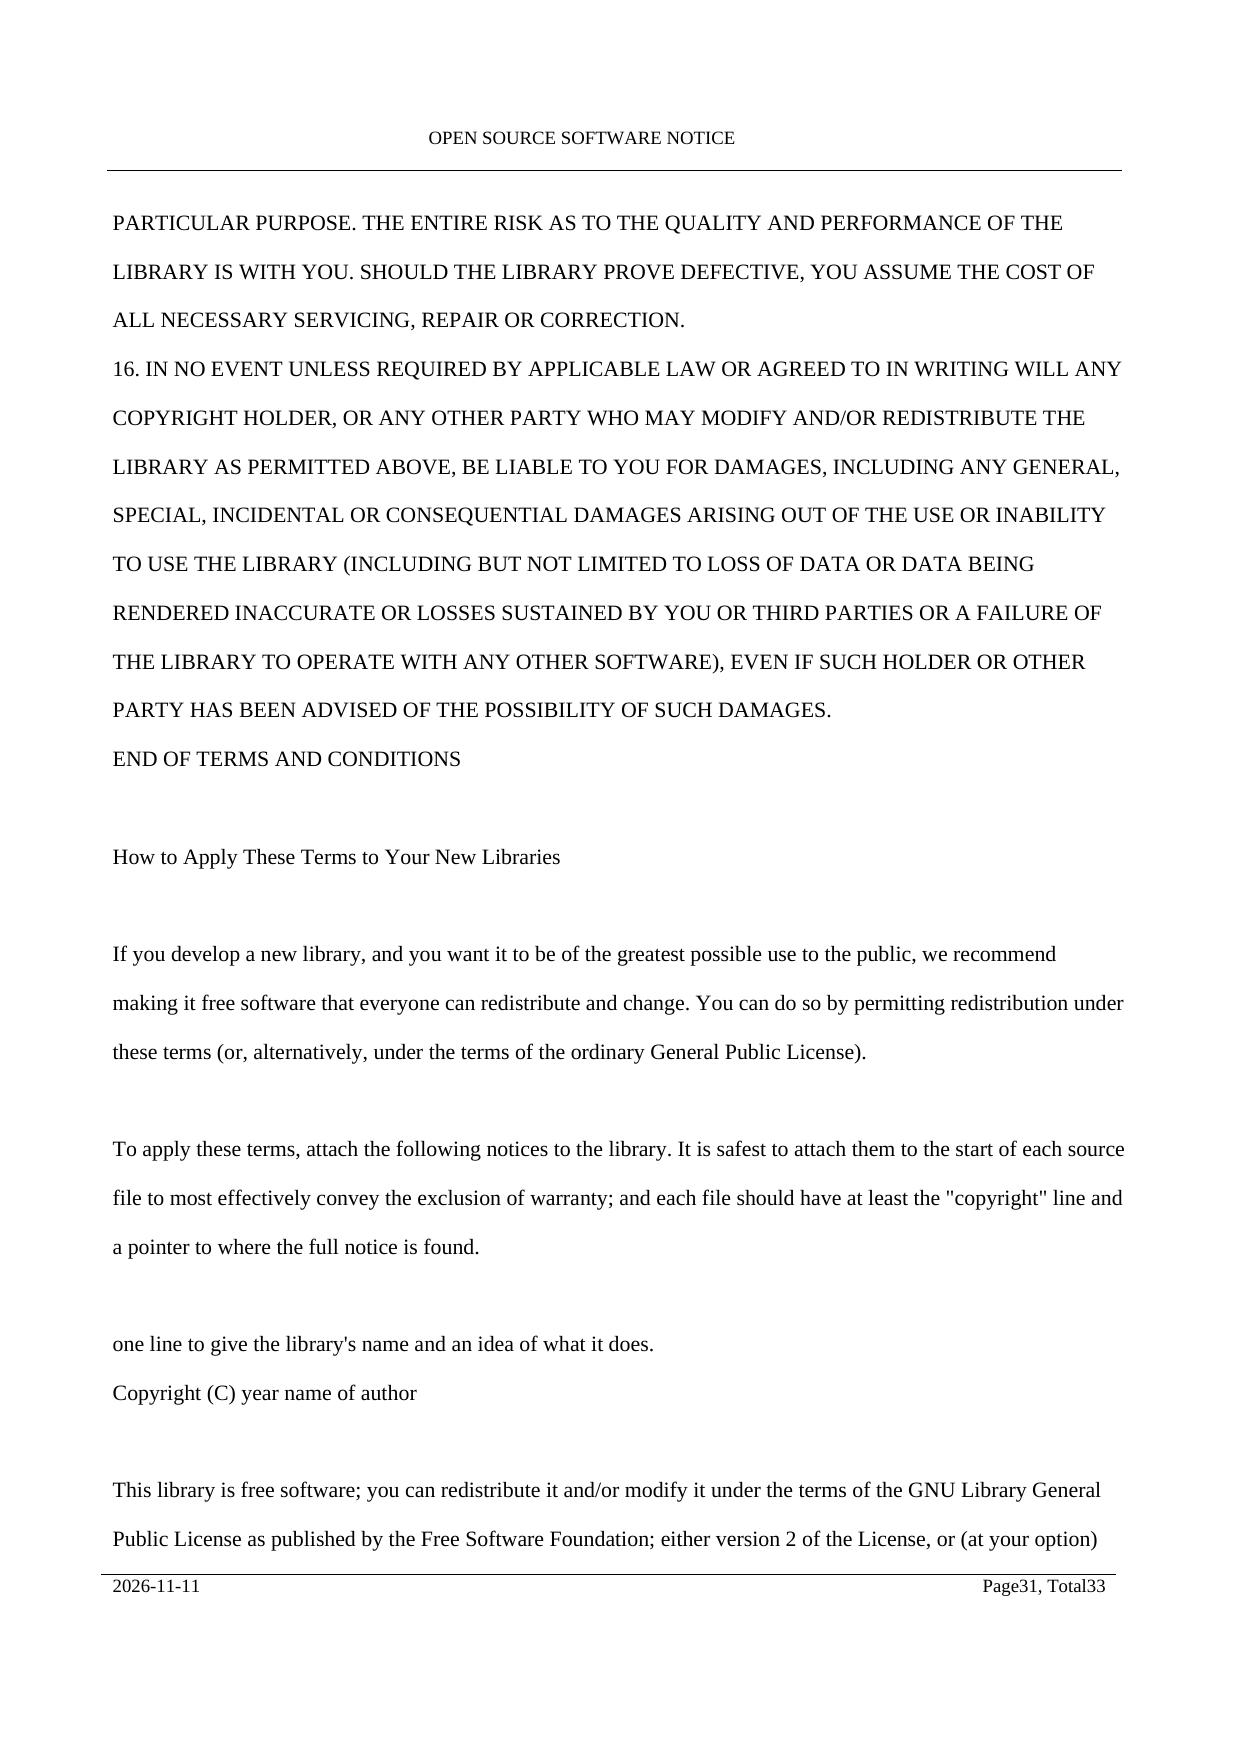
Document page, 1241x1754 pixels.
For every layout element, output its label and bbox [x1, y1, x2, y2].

text [112, 206, 1128, 1555]
